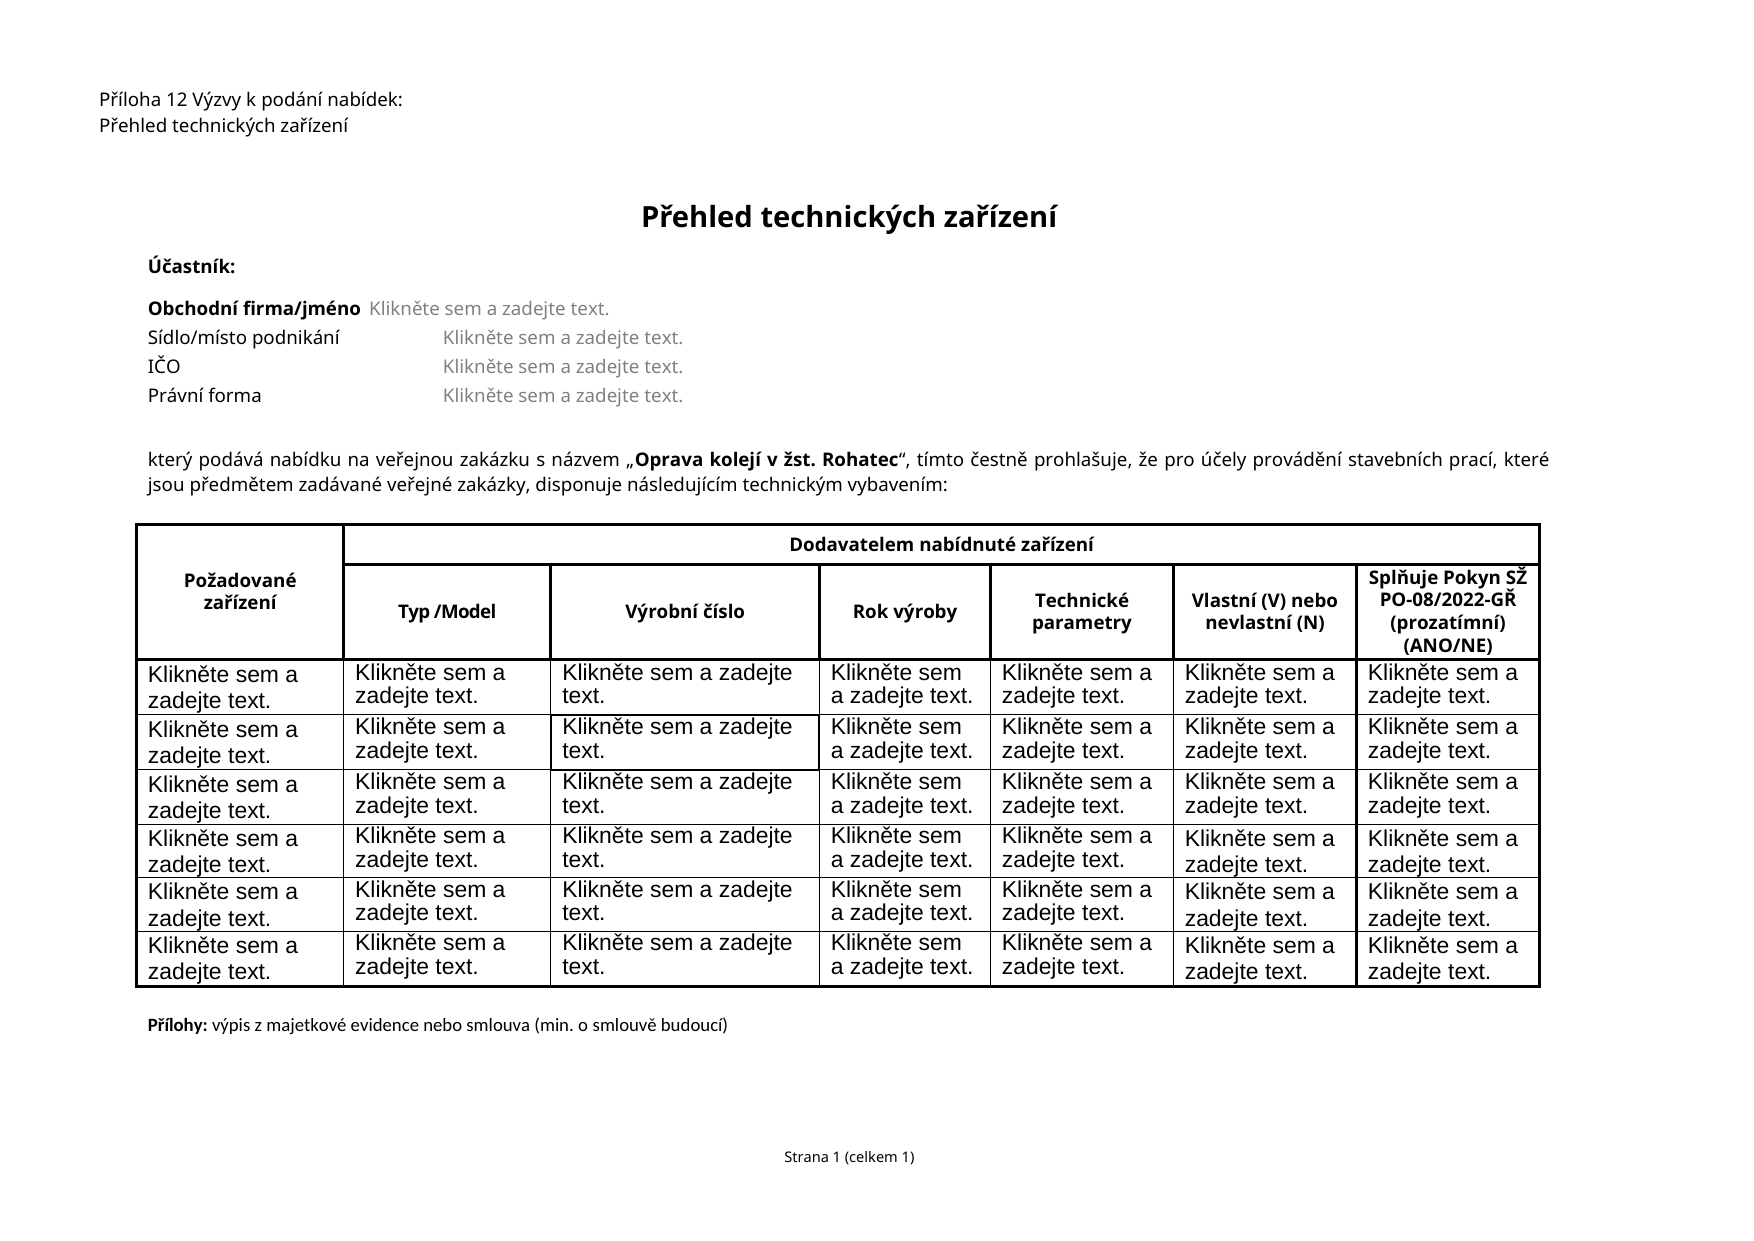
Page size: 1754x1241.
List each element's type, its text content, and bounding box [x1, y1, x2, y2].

text IČO [148, 350, 1551, 379]
table_cell Vlastní (V) nebo nevlastní (N) [1175, 566, 1355, 658]
text Účastník: [148, 249, 1551, 279]
table_header Dodavatelem nabídnuté zařízení [345, 526, 1538, 563]
table_cell Výrobní číslo [552, 566, 818, 658]
table_cell Typ /Model [345, 566, 549, 658]
text Přílohy: výpis z majetkové evidence nebo smlouva (min. o smlouvě budoucí) [148, 1013, 1551, 1036]
table_cell Technické parametry [992, 566, 1172, 658]
table_header Požadované zařízení [138, 526, 342, 658]
text Obchodní firma/jméno [148, 292, 1551, 321]
text který podává nabídku na veřejnou zakázku s názvem „Oprava kolejí v žst. Rohatec“, tímto čestně prohlašuje, že pro účely provádění stavebních prací, které jsou předmětem zadávané veřejné zakázky, disponuje následujícím technickým vybavením: [148, 446, 1551, 497]
text Právní forma [148, 379, 1551, 408]
title Přehled technických zařízení [148, 196, 1551, 236]
table_cell Splňuje Pokyn SŽ PO-08/2022-GŘ (prozatímní) (ANO/NE) [1358, 566, 1538, 658]
text Sídlo/místo podnikání [148, 321, 1551, 350]
table_cell Rok výroby [821, 566, 989, 658]
